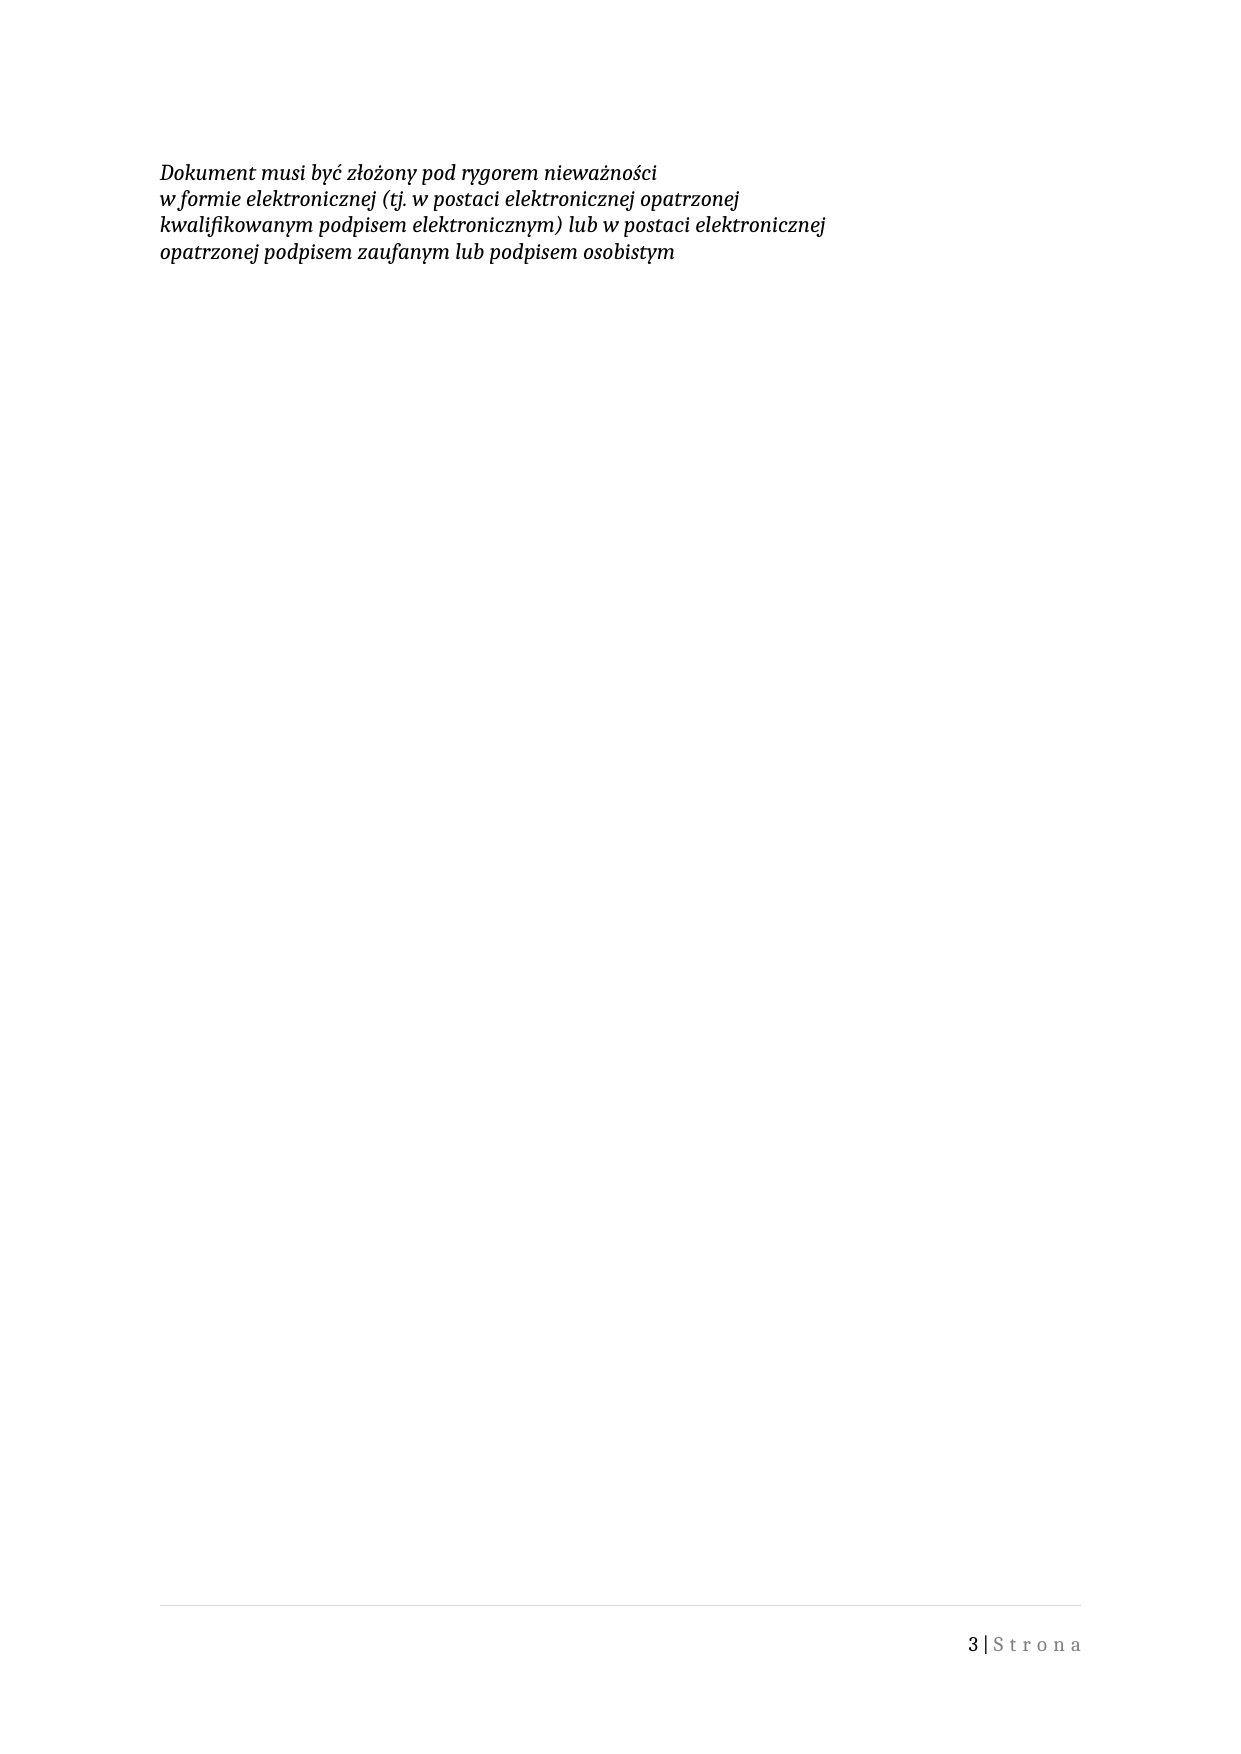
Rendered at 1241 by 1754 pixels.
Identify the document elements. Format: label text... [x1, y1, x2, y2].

text Dokument musi być złożony pod rygorem nieważności w formie elektronicznej (tj. w postaci elektronicznej opatrzonej kwalifikowanym podpisem elektronicznym) lub w postaci elektronicznej opatrzonej podpisem zaufanym lub podpisem osobistym [159, 159, 1081, 265]
